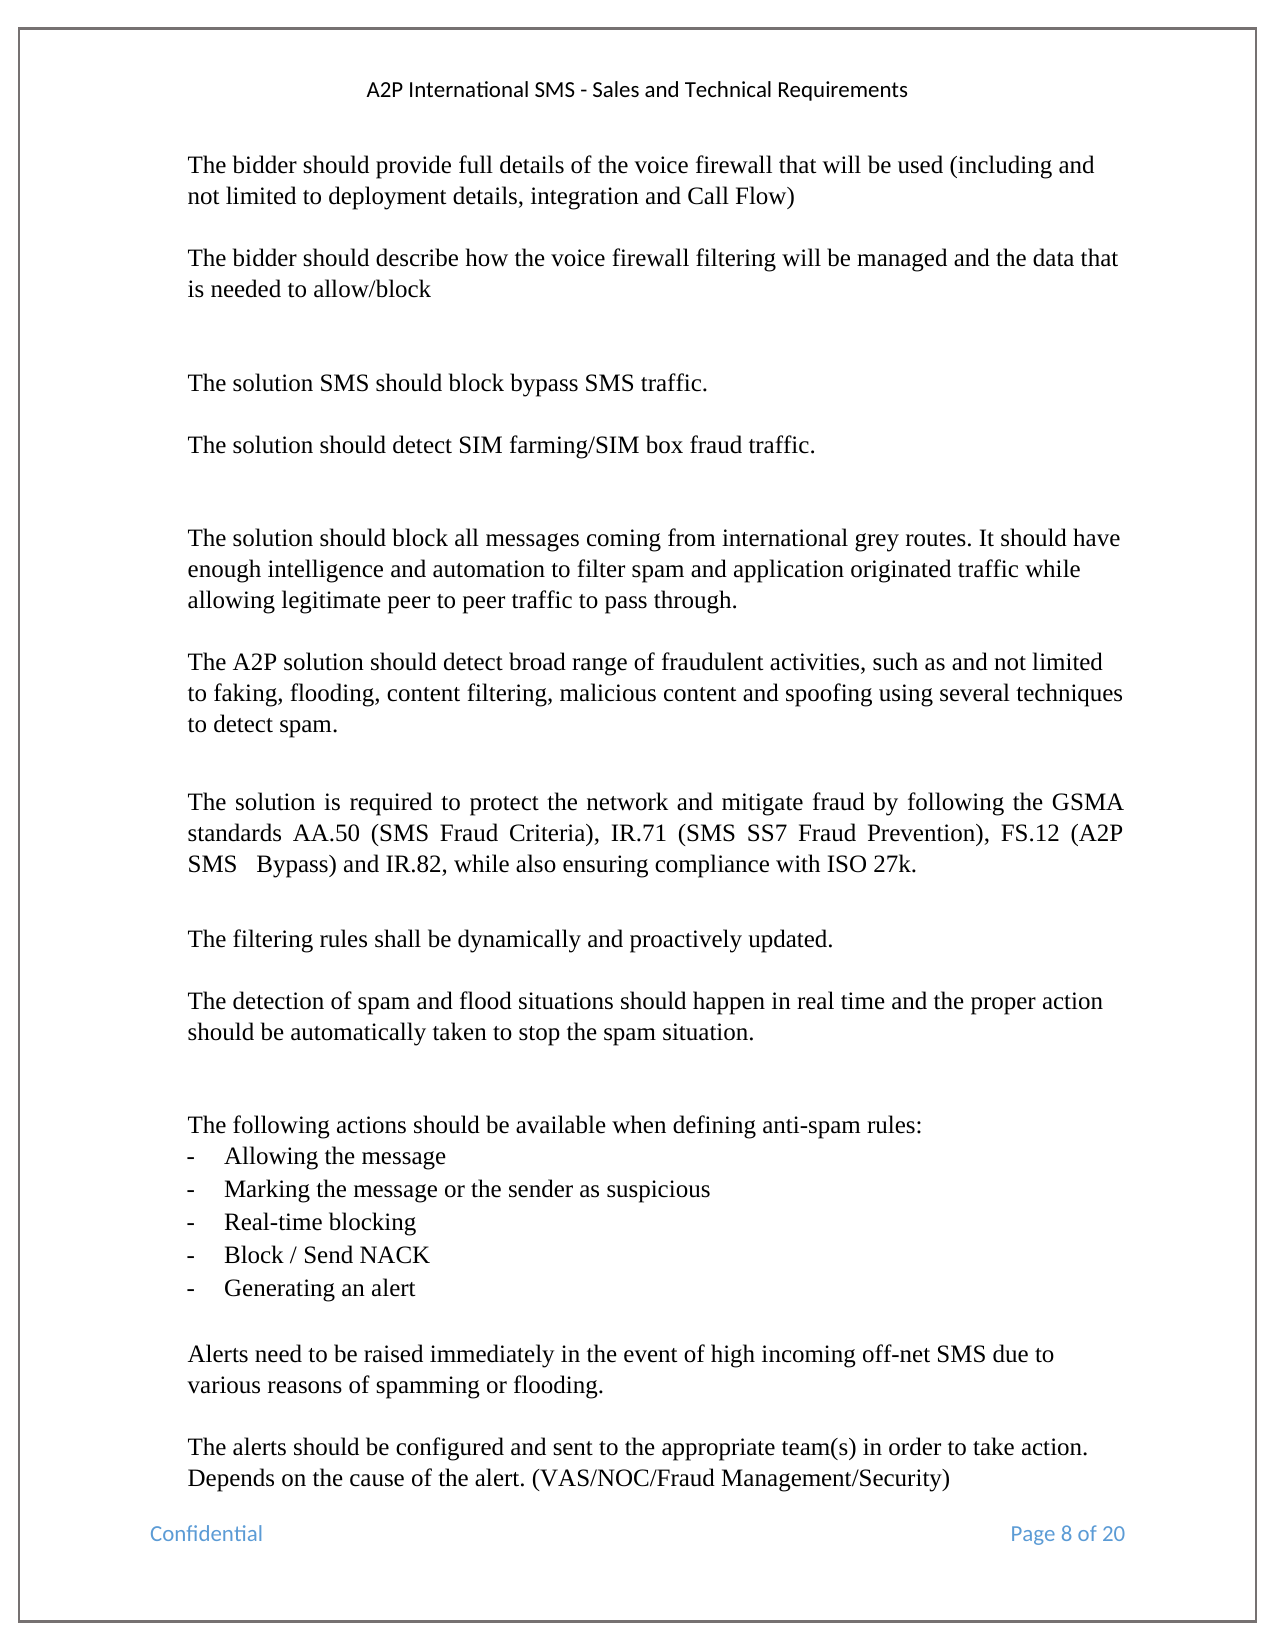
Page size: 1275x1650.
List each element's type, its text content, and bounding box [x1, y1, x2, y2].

text The solution SMS should block bypass SMS traffic. [187, 368, 1125, 396]
list Allowing the message [186, 1141, 1125, 1170]
text The detection of spam and flood situations should happen in real time and the proper action should be automatically taken to stop the spam situation. [187, 986, 1125, 1046]
text The solution should detect SIM farming/SIM box fraud traffic. [187, 430, 1125, 458]
text The following actions should be available when defining anti-spam rules: [187, 1110, 1125, 1139]
text Alerts need to be raised immediately in the event of high incoming off-net SMS due to various reasons of spamming or flooding. [187, 1339, 1125, 1399]
list Block / Send NACK [186, 1240, 1125, 1269]
text The bidder should describe how the voice firewall filtering will be managed and the data that is needed to allow/block [187, 243, 1125, 303]
text The solution should block all messages coming from international grey routes. It should have enough intelligence and automation to filter spam and application originated traffic while allowing legitimate peer to peer traffic to pass through. [187, 523, 1125, 614]
text The solution is required to protect the network and mitigate fraud by following the GSMA standards AA.50 (SMS Fraud Criteria), IR.71 (SMS SS7 Fraud Prevention), FS.12 (A2P SMS Bypass) and IR.82, while also ensuring compliance with ISO 27k. [187, 787, 1125, 878]
list Real-time blocking [186, 1207, 1125, 1236]
list Marking the message or the sender as suspicious [186, 1174, 1125, 1203]
text The A2P solution should detect broad range of fraudulent activities, such as and not limited to faking, flooding, content filtering, malicious content and spoofing using several techniques to detect spam. [187, 647, 1125, 738]
text The filtering rules shall be dynamically and proactively updated. [187, 924, 1125, 952]
text The alerts should be configured and sent to the appropriate team(s) in order to take action. Depends on the cause of the alert. (VAS/NOC/Fraud Management/Security) [187, 1432, 1125, 1492]
text The bidder should provide full details of the voice firewall that will be used (including and not limited to deployment details, integration and Call Flow) [187, 150, 1125, 210]
list Generating an alert [186, 1273, 1125, 1302]
